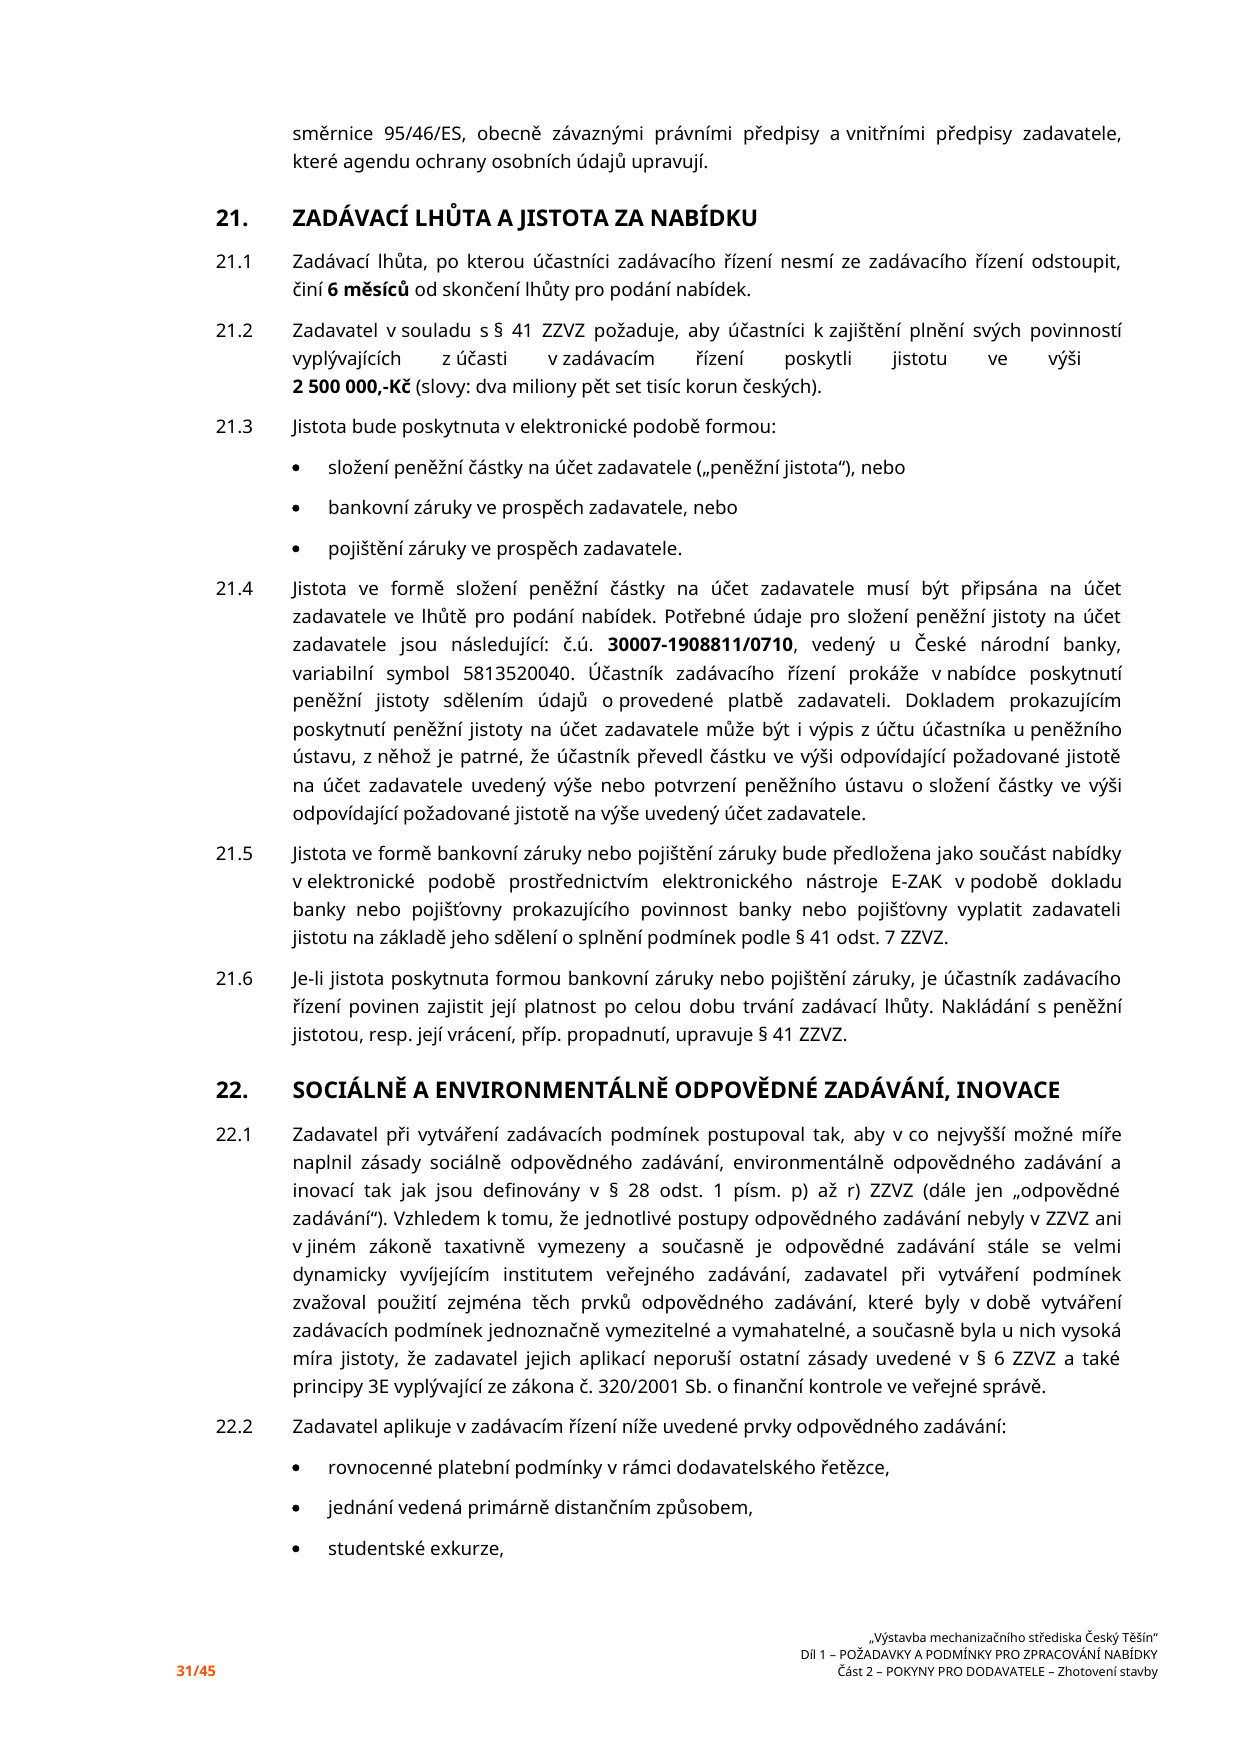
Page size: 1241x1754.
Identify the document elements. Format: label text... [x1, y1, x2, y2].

text složení peněžní částky na účet zadavatele („peněžní jistota“), nebo [292, 454, 1122, 480]
text Zadavatel v souladu s § 41 ZZVZ požaduje, aby účastníci k zajištění plnění svých povinností vyplývajících z účasti v zadávacím řízení poskytli jistotu ve výši 2 500 000,-Kč (slovy: dva miliony pět set tisíc korun českých). [216, 317, 1122, 399]
text Jistota bude poskytnuta v elektronické podobě formou: [216, 414, 1122, 439]
text SOCIÁLNĚ A ENVIRONMENTÁLNĚ ODPOVĚDNÉ ZADÁVÁNÍ, INOVACE [216, 1074, 1122, 1105]
text rovnocenné platební podmínky v rámci dodavatelského řetězce, [292, 1454, 1122, 1480]
text Jistota ve formě bankovní záruky nebo pojištění záruky bude předložena jako součást nabídky v elektronické podobě prostřednictvím elektronického nástroje E-ZAK v podobě dokladu banky nebo pojišťovny prokazujícího povinnost banky nebo pojišťovny vyplatit zadavateli jistotu na základě jeho sdělení o splnění podmínek podle § 41 odst. 7 ZZVZ. [216, 840, 1122, 950]
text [216, 121, 1122, 174]
text Zadavatel při vytváření zadávacích podmínek postupoval tak, aby v co nejvyšší možné míře naplnil zásady sociálně odpovědného zadávání, environmentálně odpovědného zadávání a inovací tak jak jsou definovány v § 28 odst. 1 písm. p) až r) ZZVZ (dále jen „odpovědné zadávání“). Vzhledem k tomu, že jednotlivé postupy odpovědného zadávání nebyly v ZZVZ ani v jiném zákoně taxativně vymezeny a současně je odpovědné zadávání stále se velmi dynamicky vyvíjejícím institutem veřejného zadávání, zadavatel při vytváření podmínek zvažoval použití zejména těch prvků odpovědného zadávání, které byly v době vytváření zadávacích podmínek jednoznačně vymezitelné a vymahatelné, a současně byla u nich vysoká míra jistoty, že zadavatel jejich aplikací neporuší ostatní zásady uvedené v § 6 ZZVZ a také principy 3E vyplývající ze zákona č. 320/2001 Sb. o finanční kontrole ve veřejné správě. [216, 1121, 1122, 1399]
text pojištění záruky ve prospěch zadavatele. [292, 535, 1122, 561]
text jednání vedená primárně distančním způsobem, [292, 1495, 1122, 1520]
text Jistota ve formě složení peněžní částky na účet zadavatele musí být připsána na účet zadavatele ve lhůtě pro podání nabídek. Potřebné údaje pro složení peněžní jistoty na účet zadavatele jsou následující: č.ú. 30007-1908811/0710, vedený u České národní banky, variabilní symbol 5813520040. Účastník zadávacího řízení prokáže v nabídce poskytnutí peněžní jistoty sdělením údajů o provedené platbě zadavateli. Dokladem prokazujícím poskytnutí peněžní jistoty na účet zadavatele může být i výpis z účtu účastníka u peněžního ústavu, z něhož je patrné, že účastník převedl částku ve výši odpovídající požadované jistotě na účet zadavatele uvedený výše nebo potvrzení peněžního ústavu o složení částky ve výši odpovídající požadované jistotě na výše uvedený účet zadavatele. [216, 576, 1122, 825]
text Zadávací lhůta, po kterou účastníci zadávacího řízení nesmí ze zadávacího řízení odstoupit, činí 6 měsíců od skončení lhůty pro podání nabídek. [216, 248, 1122, 302]
text bankovní záruky ve prospěch zadavatele, nebo [292, 495, 1122, 520]
text Zadavatel aplikuje v zadávacím řízení níže uvedené prvky odpovědného zadávání: [216, 1414, 1122, 1439]
text ZADÁVACÍ LHŮTA A JISTOTA ZA NABÍDKU [216, 202, 1122, 233]
text Je-li jistota poskytnuta formou bankovní záruky nebo pojištění záruky, je účastník zadávacího řízení povinen zajistit její platnost po celou dobu trvání zadávací lhůty. Nakládání s peněžní jistotou, resp. její vrácení, příp. propadnutí, upravuje § 41 ZZVZ. [216, 965, 1122, 1047]
text studentské exkurze, [292, 1535, 1122, 1561]
